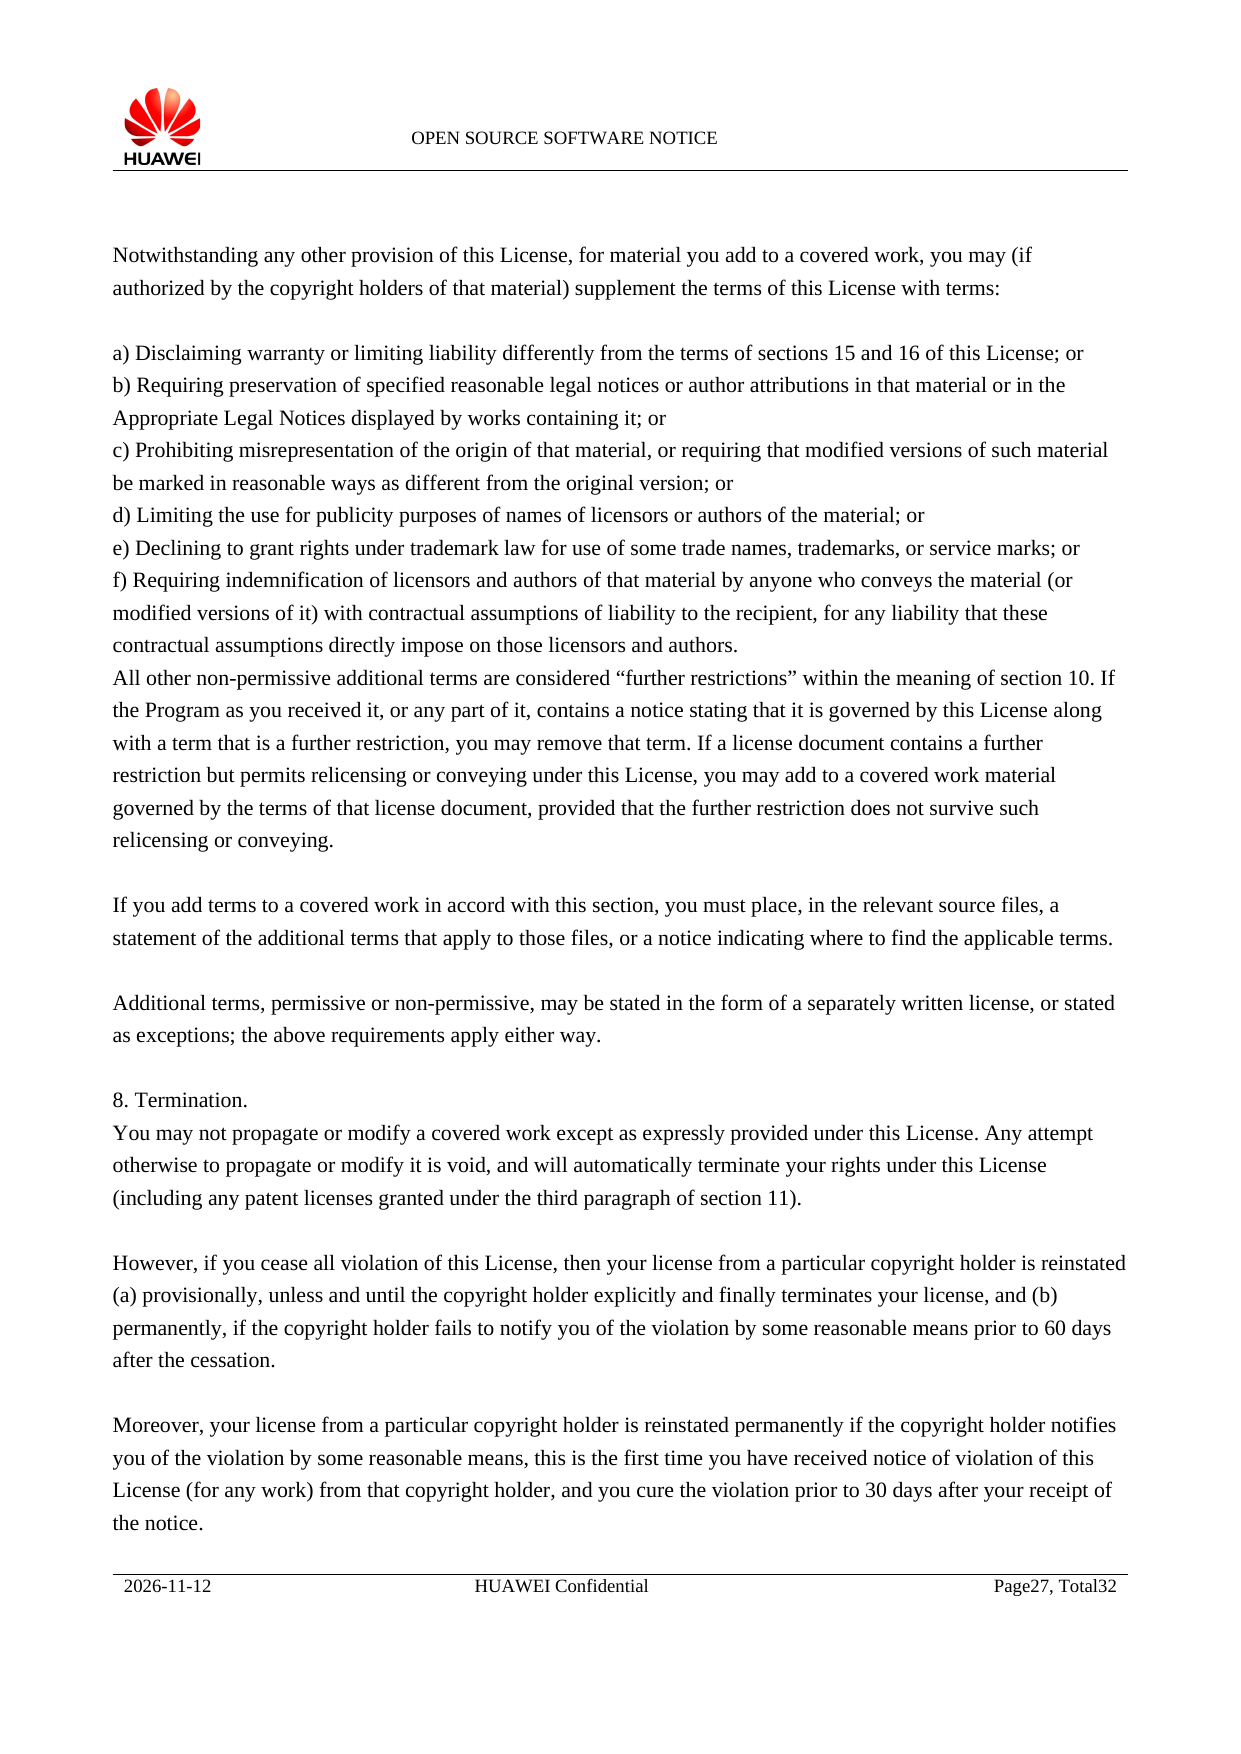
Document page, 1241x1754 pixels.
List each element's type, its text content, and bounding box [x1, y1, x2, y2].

picture [124, 88, 201, 165]
